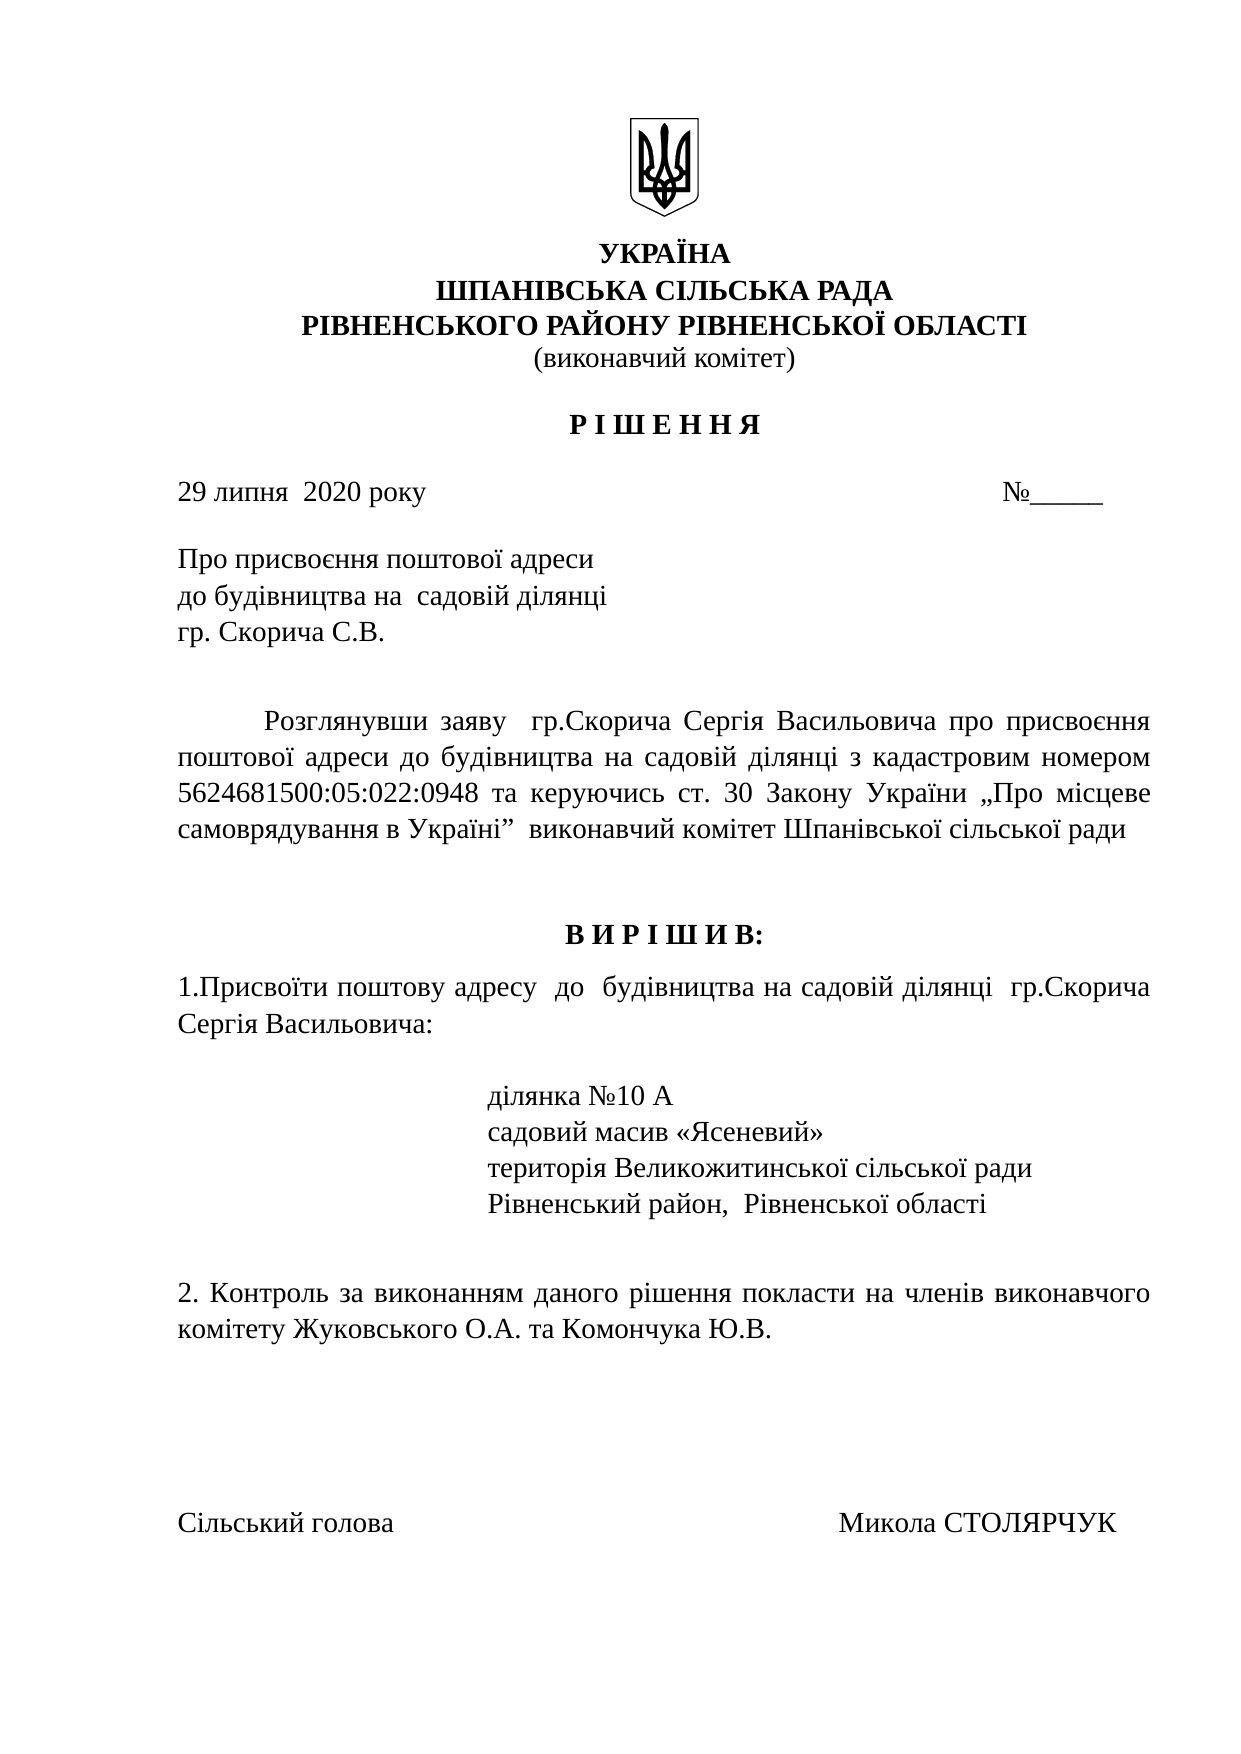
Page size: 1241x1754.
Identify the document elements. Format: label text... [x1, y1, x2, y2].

subtitle ШПАНІВСЬКА сільська рада [177, 282, 853, 305]
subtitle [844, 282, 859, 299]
text Розглянувши заяву гр.Скорича Сергія Васильовича про присвоєння поштової адреси до будівництва на садовій ділянці з кадастровим номером 5624681500:05:022:0948 та керуючись ст. 30 Закону України „Про місцеве самоврядування в Україні” виконавчий комітет Шпанівської сільської ради [177, 703, 1152, 845]
text Про присвоєння поштової адреси [177, 541, 1152, 575]
text В И Р І Ш И В: [177, 917, 1152, 950]
text (виконавчий комітет) [177, 340, 1152, 374]
text до будівництва на садовій ділянці [177, 578, 1152, 611]
text Сільський голова Микола СТОЛЯРЧУК [177, 1505, 1152, 1538]
text Р І Ш Е Н Н Я [177, 407, 1152, 441]
text Рівненський район, Рівненської області [177, 1186, 1152, 1220]
text Україна [177, 236, 1152, 269]
subtitle ШПАНІВСЬКА сільська рада [871, 282, 1152, 305]
text територія Великожитинської сільської ради [177, 1150, 1152, 1184]
text 29 липня 2020 року №_____ [177, 474, 1152, 508]
text 1.Присвоїти поштову адресу до будівництва на садовій ділянці гр.Скорича Сергія Васильовича: [177, 969, 1152, 1039]
text садовий масив «Ясеневий» [177, 1114, 1152, 1148]
text РІВНЕНСЬКОГО РАЙОНУ РІВНЕНСЬКОЇ ОБЛАСТІ [177, 317, 1152, 340]
text ділянка №10 А [177, 1078, 1152, 1112]
text гр. Скорича С.В. [177, 614, 1152, 647]
text 2. Контроль за виконанням даного рішення покласти на членів виконавчого комітету Жуковського О.А. та Комончука Ю.В. [177, 1275, 1152, 1345]
